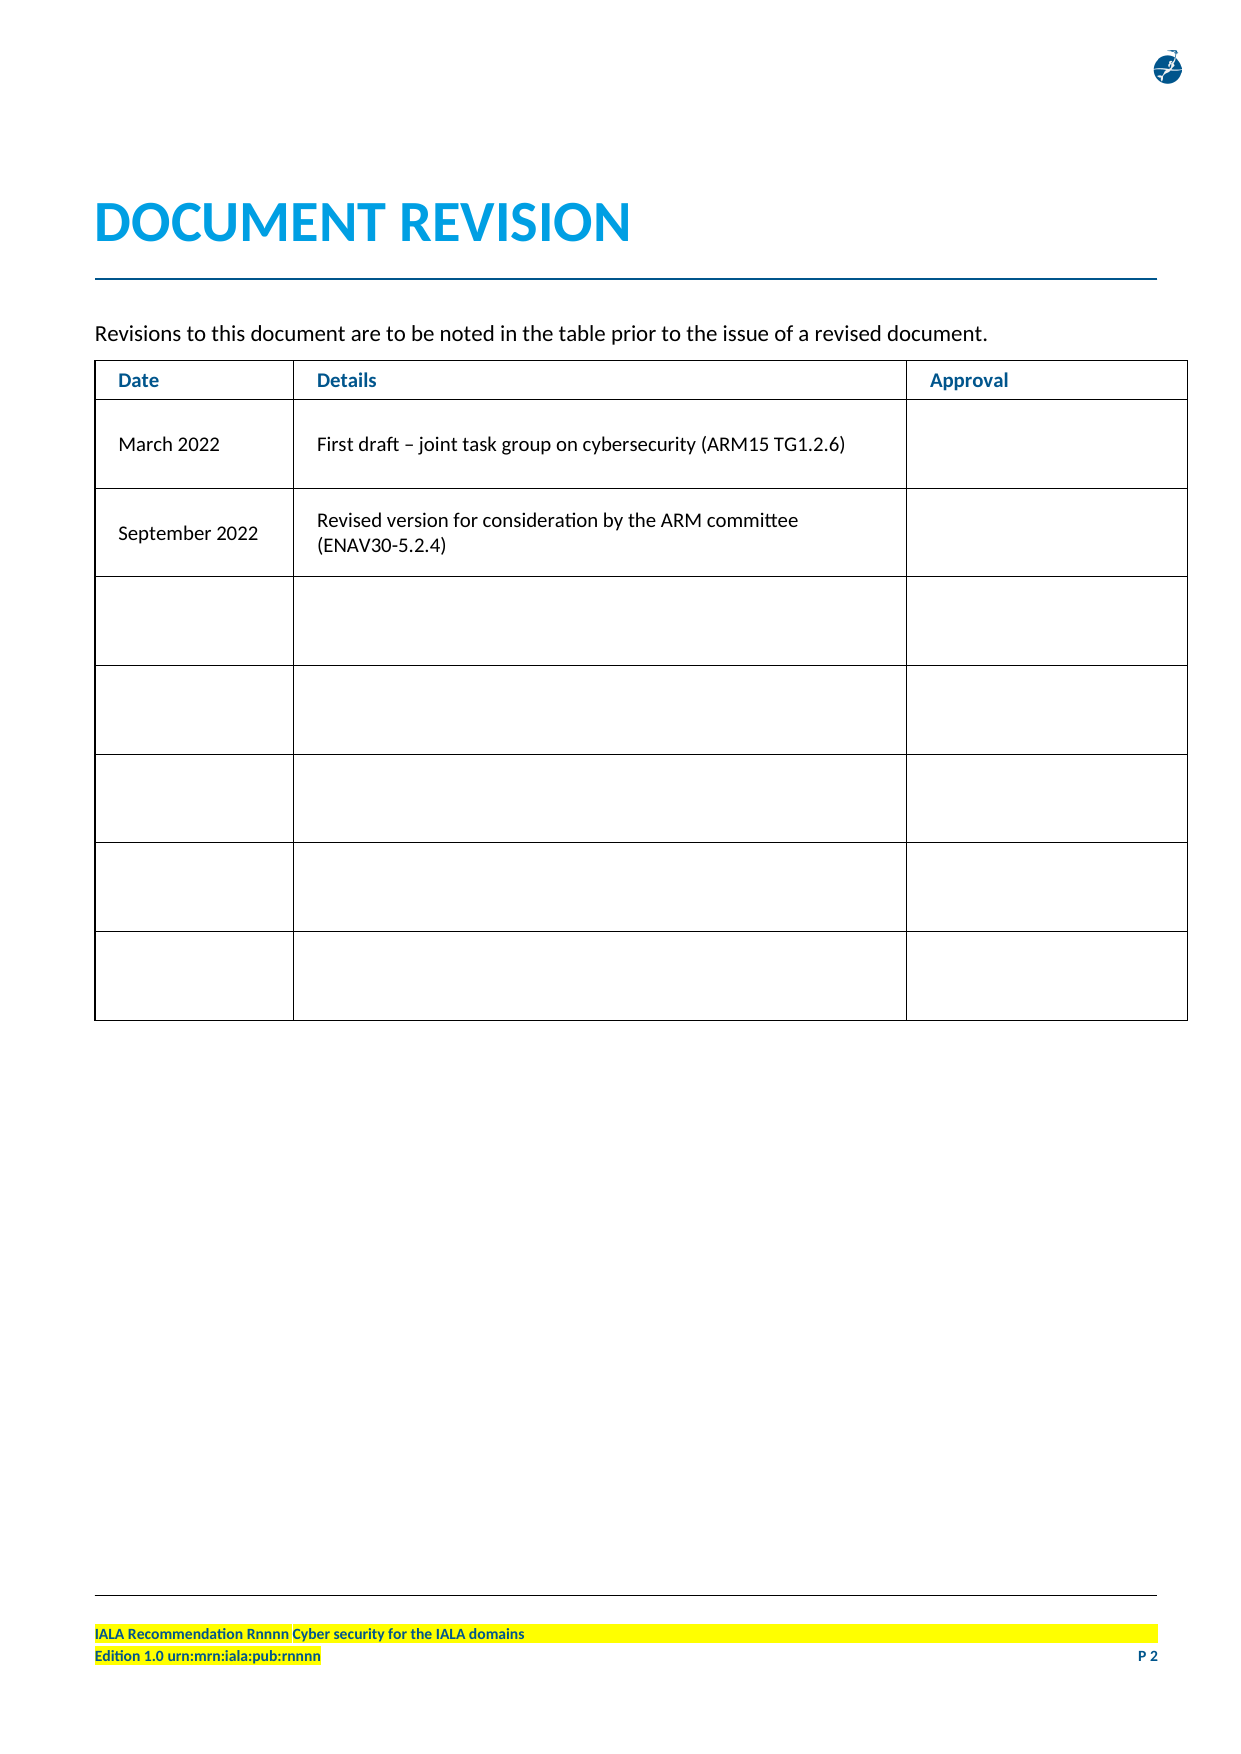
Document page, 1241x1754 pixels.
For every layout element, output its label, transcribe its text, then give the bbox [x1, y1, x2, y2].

text Revisions to this document are to be noted in the table prior to the issue of a revised document. [94, 319, 1157, 347]
table_header Details [294, 361, 906, 399]
table_cell [294, 577, 906, 665]
table_cell [96, 843, 293, 931]
table_cell [294, 755, 906, 842]
table_cell [294, 666, 906, 753]
table_cell [907, 932, 1187, 1019]
table_cell September 2022 [96, 489, 293, 576]
table_header Approval [907, 361, 1187, 399]
table_header Date [96, 361, 293, 399]
table_cell [96, 932, 293, 1019]
table_cell [907, 400, 1187, 488]
table_cell [907, 755, 1187, 842]
table_cell [907, 577, 1187, 665]
table_cell [294, 932, 906, 1019]
table_cell First draft – joint task group on cybersecurity (ARM15 TG1.2.6) [294, 400, 906, 488]
table_cell [907, 489, 1187, 576]
table_cell [907, 843, 1187, 931]
table_cell [294, 843, 906, 931]
table_cell [907, 666, 1187, 753]
table_cell [96, 577, 293, 665]
picture [1122, 0, 1241, 119]
table_cell March 2022 [96, 400, 293, 488]
table_cell [96, 666, 293, 753]
table_cell [96, 755, 293, 842]
table_cell Revised version for consideration by the ARM committee (ENAV30-5.2.4) [294, 489, 906, 576]
